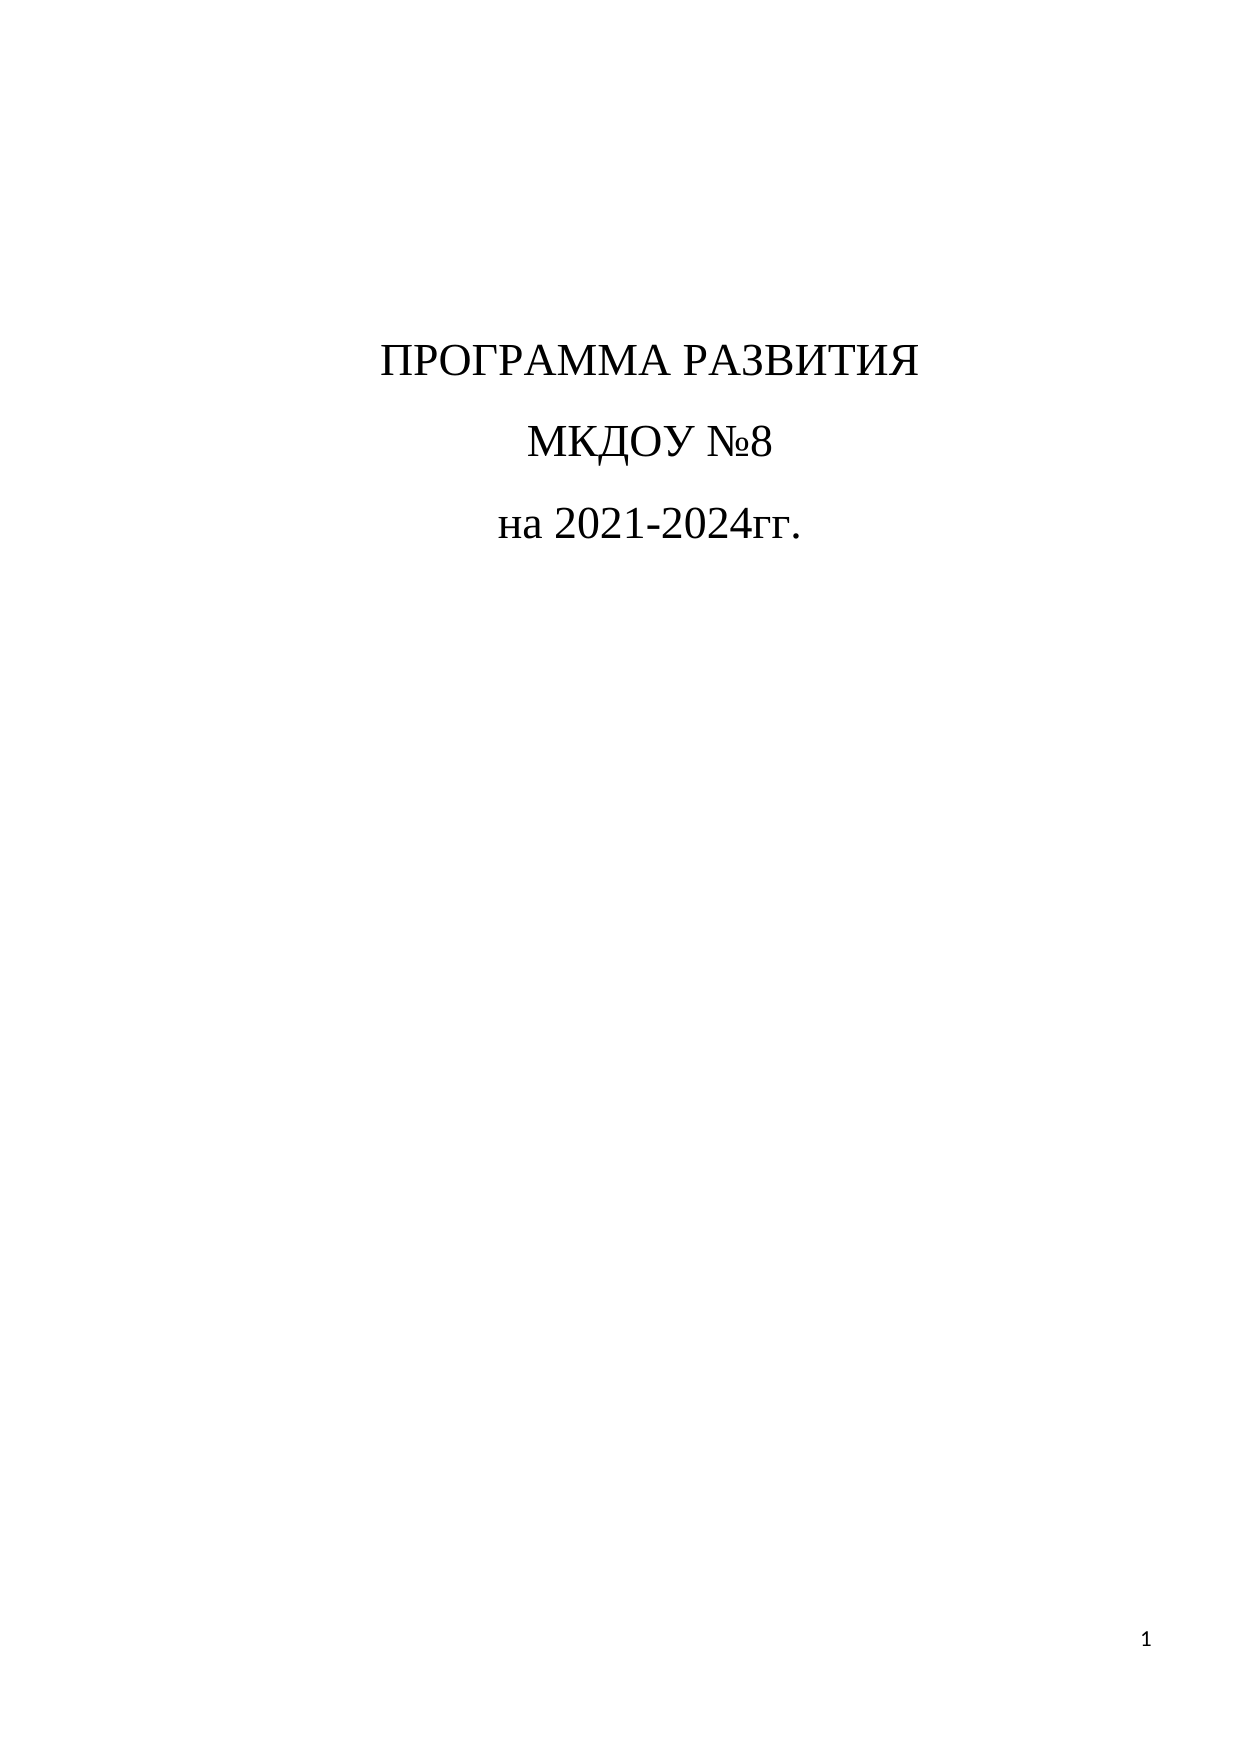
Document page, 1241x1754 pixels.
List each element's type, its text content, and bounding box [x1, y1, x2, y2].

text ПРОГРАММА РАЗВИТИЯ [148, 333, 1152, 385]
text МКДОУ №8 [148, 414, 1152, 467]
text на 2021-2024гг. [148, 495, 1152, 548]
